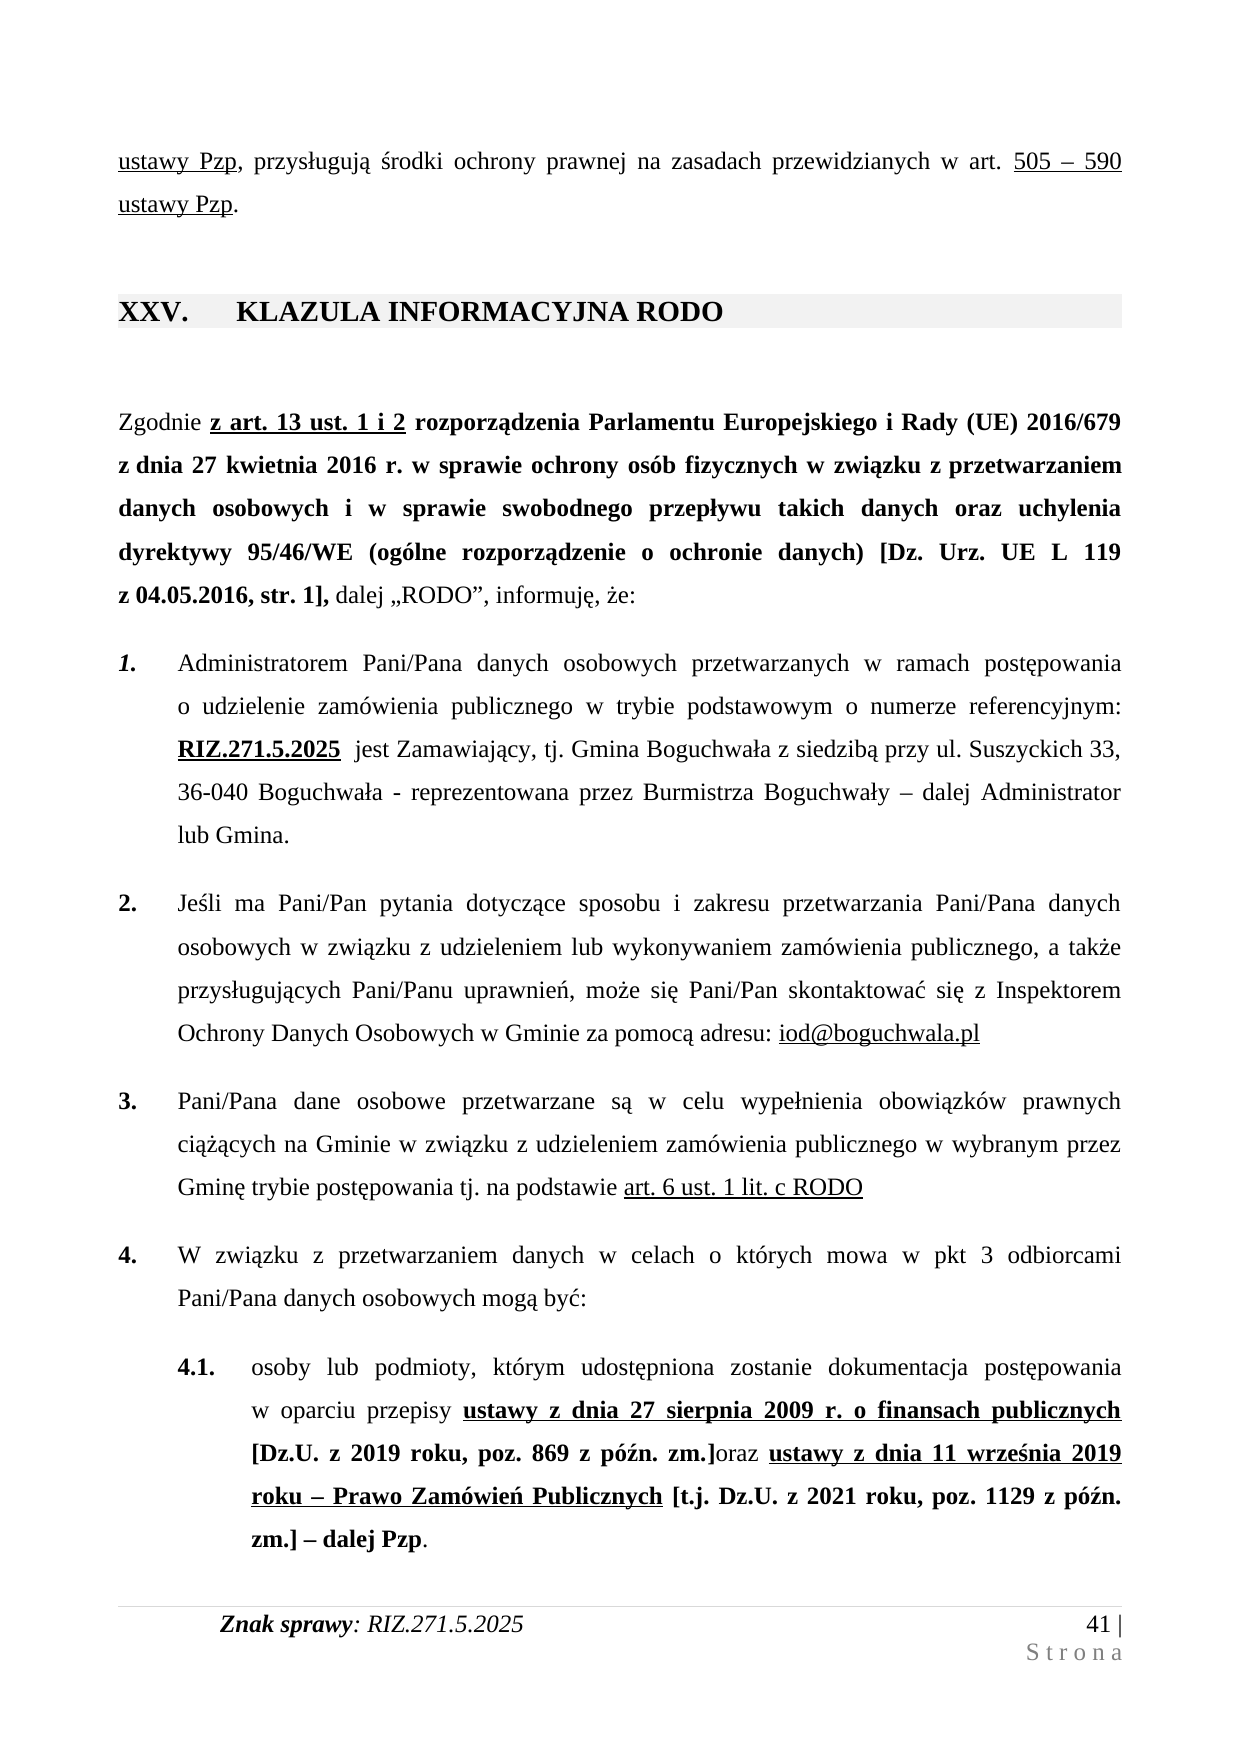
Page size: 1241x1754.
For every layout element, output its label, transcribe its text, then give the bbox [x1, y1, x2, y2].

list Administratorem Pani/Pana danych osobowych przetwarzanych w ramach postępowania o udzielenie zamówienia publicznego w trybie podstawowym o numerze referencyjnym: RIZ.271.5.2025 jest Zamawiający, tj. Gmina Boguchwała z siedzibą przy ul. Suszyckich 33, 36-040 Boguchwała - reprezentowana przez Burmistrza Boguchwały – dalej Administrator lub Gmina. [118, 648, 1122, 849]
list Jeśli ma Pani/Pan pytania dotyczące sposobu i zakresu przetwarzania Pani/Pana danych osobowych w związku z udzieleniem lub wykonywaniem zamówienia publicznego, a także przysługujących Pani/Panu uprawnień, może się Pani/Pan skontaktować się z Inspektorem Ochrony Danych Osobowych w Gminie za pomocą adresu: iod@boguchwala.pl [118, 888, 1122, 1047]
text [118, 146, 1122, 218]
list osoby lub podmioty, którym udostępniona zostanie dokumentacja postępowania w oparciu przepisy ustawy z dnia 27 sierpnia 2009 r. o finansach publicznych [Dz.U. z 2019 roku, poz. 869 z późn. zm.]oraz ustawy z dnia 11 września 2019 roku – Prawo Zamówień Publicznych [t.j. Dz.U. z 2021 roku, poz. 1129 z późn. zm.] – dalej Pzp. [177, 1352, 1122, 1553]
text Zgodnie z art. 13 ust. 1 i 2 rozporządzenia Parlamentu Europejskiego i Rady (UE) 2016/679 z dnia 27 kwietnia 2016 r. w sprawie ochrony osób fizycznych w związku z przetwarzaniem danych osobowych i w sprawie swobodnego przepływu takich danych oraz uchylenia dyrektywy 95/46/WE (ogólne rozporządzenie o ochronie danych) [Dz. Urz. UE L 119 z 04.05.2016, str. 1], dalej „RODO”, informuję, że: [118, 407, 1122, 608]
subtitle KLAZULA INFORMACYJNA RODO [118, 294, 1122, 328]
list Pani/Pana dane osobowe przetwarzane są w celu wypełnienia obowiązków prawnych ciążących na Gminie w związku z udzieleniem zamówienia publicznego w wybranym przez Gminę trybie postępowania tj. na podstawie art. 6 ust. 1 lit. c RODO [118, 1086, 1122, 1201]
list W związku z przetwarzaniem danych w celach o których mowa w pkt 3 odbiorcami Pani/Pana danych osobowych mogą być: [118, 1240, 1122, 1312]
